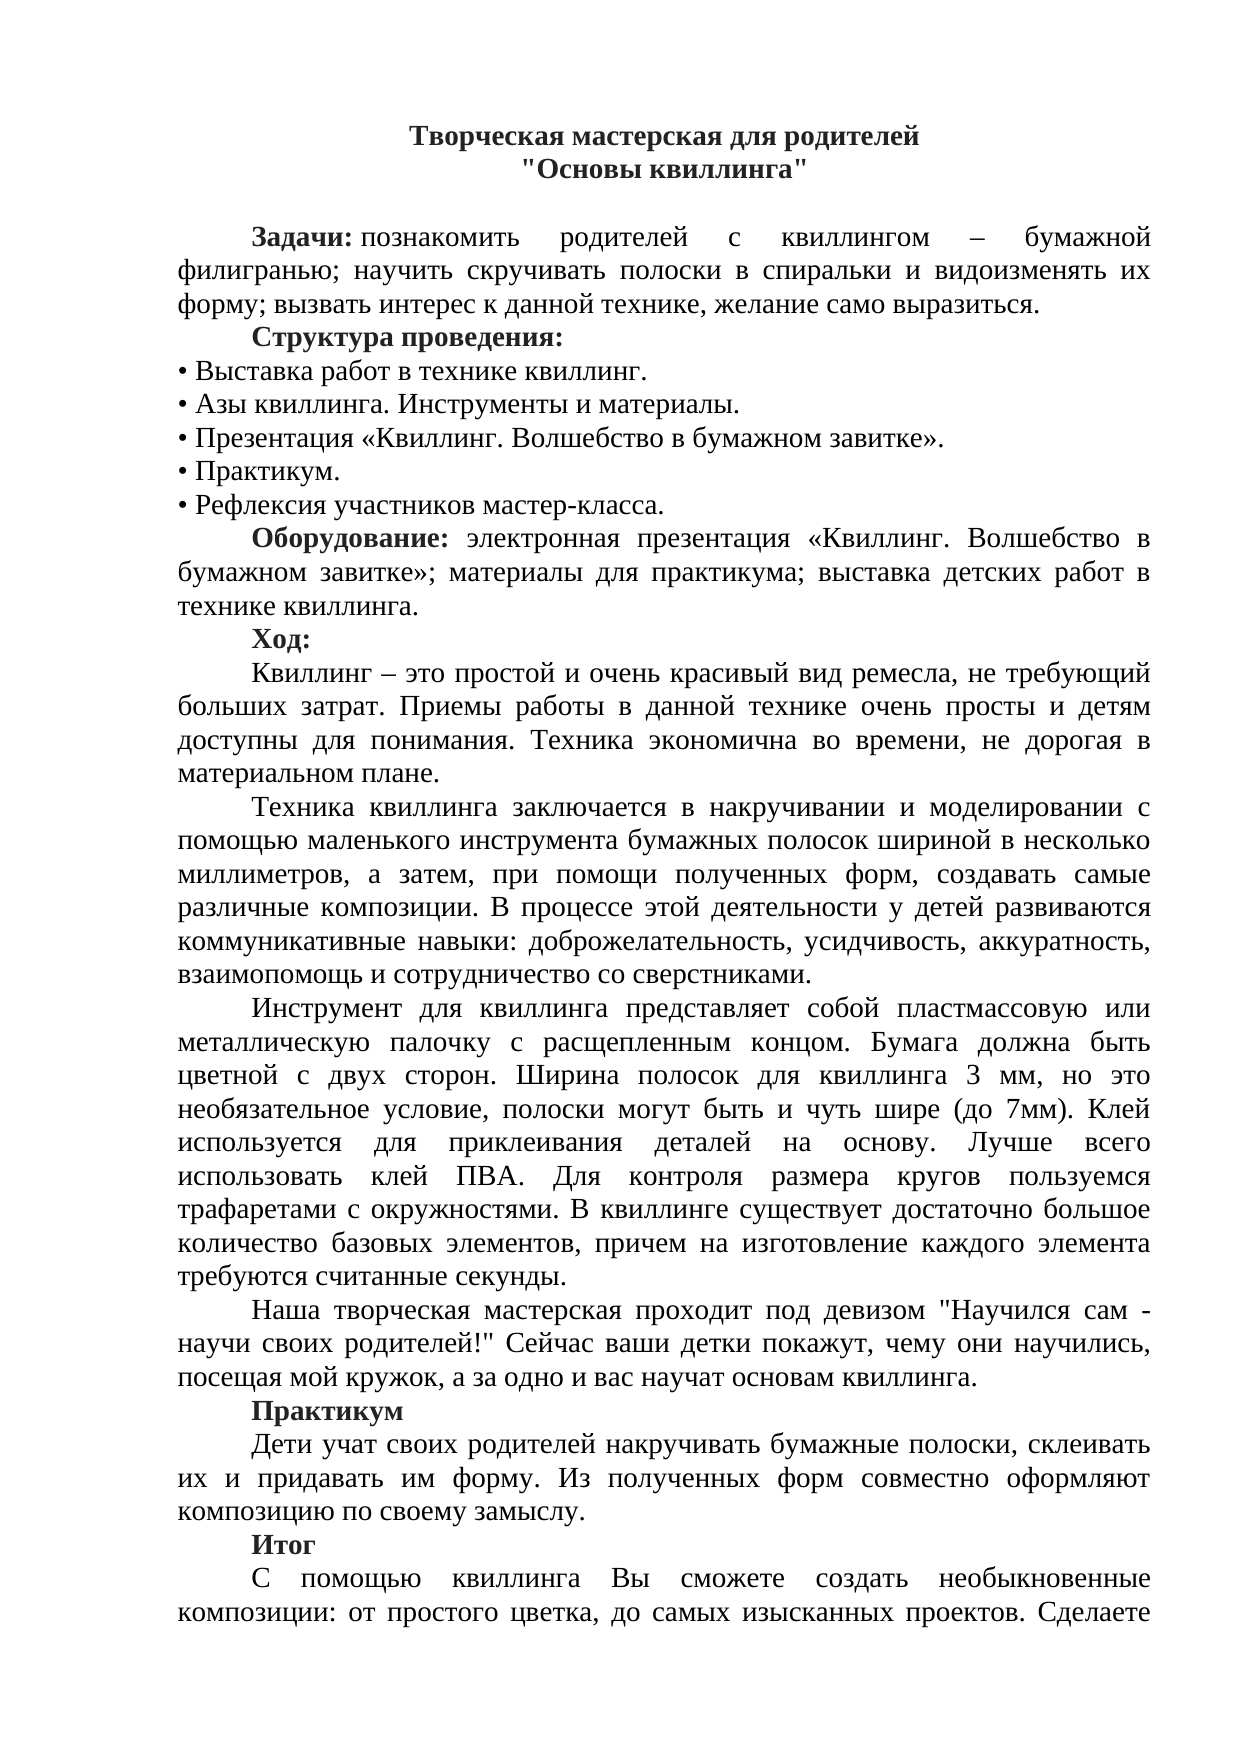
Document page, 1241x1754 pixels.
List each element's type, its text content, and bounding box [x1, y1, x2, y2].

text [177, 1560, 1152, 1627]
text Творческая мастерская для родителей [177, 118, 1152, 152]
text Наша творческая мастерская проходит под девизом "Научился сам - научи своих родителей!" Сейчас ваши детки покажут, чему они научились, посещая мой кружок, а за одно и вас научат основам квиллинга. [177, 1292, 1152, 1393]
text • Практикум. [177, 453, 1152, 487]
text Инструмент для квиллинга представляет собой пластмассовую или металлическую палочку с расщепленным концом. Бумага должна быть цветной с двух сторон. Ширина полосок для квиллинга 3 мм, но это необязательное условие, полоски могут быть и чуть шире (до 7мм). Клей используется для приклеивания деталей на основу. Лучше всего использовать клей ПВА. Для контроля размера кругов пользуемся трафаретами с окружностями. В квиллинге существует достаточно большое количество базовых элементов, причем на изготовление каждого элемента требуются считанные секунды. [177, 990, 1152, 1292]
text Оборудование: электронная презентация «Квиллинг. Волшебство в бумажном завитке»; материалы для практикума; выставка детских работ в технике квиллинга. [177, 521, 1152, 621]
text Ход: [177, 621, 1152, 655]
text "Основы квиллинга" [177, 152, 1152, 185]
text Итог [177, 1527, 1152, 1560]
text Дети учат своих родителей накручивать бумажные полоски, склеивать их и придавать им форму. Из полученных форм совместно оформляют композицию по своему замыслу. [177, 1426, 1152, 1527]
text Квиллинг – это простой и очень красивый вид ремесла, не требующий больших затрат. Приемы работы в данной технике очень просты и детям доступны для понимания. Техника экономична во времени, не дорогая в материальном плане. [177, 655, 1152, 789]
text Практикум [177, 1393, 1152, 1426]
text Задачи: познакомить родителей с квиллингом – бумажной филигранью; научить скручивать полоски в спиральки и видоизменять их форму; вызвать интерес к данной технике, желание само выразиться. [177, 219, 1152, 319]
text • Рефлексия участников мастер-класса. [177, 487, 1152, 521]
text • Презентация «Квиллинг. Волшебство в бумажном завитке». [177, 420, 1152, 453]
text • Выставка работ в технике квиллинг. [177, 353, 1152, 386]
text Техника квиллинга заключается в накручивании и моделировании с помощью маленького инструмента бумажных полосок шириной в несколько миллиметров, а затем, при помощи полученных форм, создавать самые различные композиции. В процессе этой деятельности у детей развиваются коммуникативные навыки: доброжелательность, усидчивость, аккуратность, взаимопомощь и сотрудничество со сверстниками. [177, 789, 1152, 990]
text • Азы квиллинга. Инструменты и материалы. [177, 386, 1152, 420]
text Структура проведения: [177, 319, 1152, 353]
